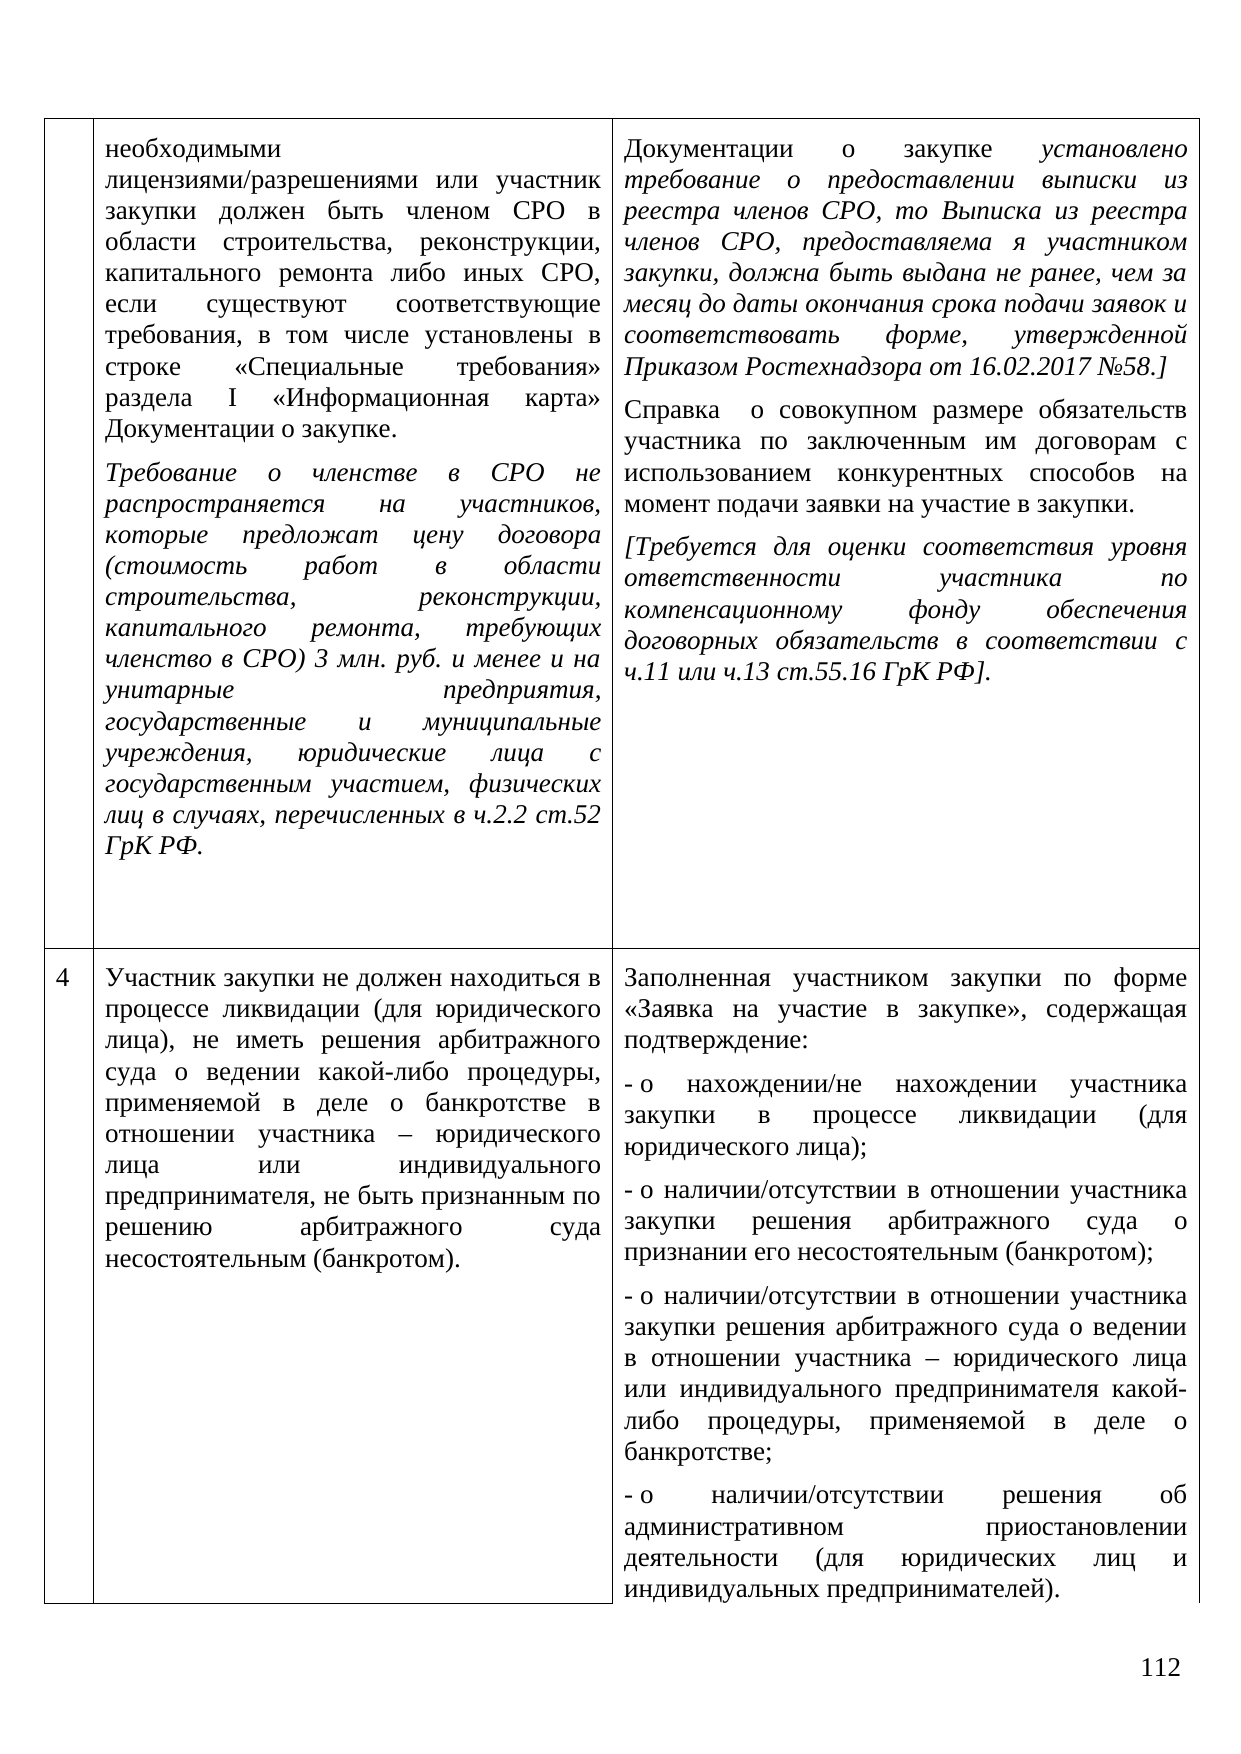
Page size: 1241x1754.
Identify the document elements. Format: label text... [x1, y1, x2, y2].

table_cell Участник закупки не должен находиться в процессе ликвидации (для юридического лица), не иметь решения арбитражного суда о ведении какой-либо процедуры, применяемой в деле о банкротстве в отношении участника – юридического лица или индивидуального предпринимателя, не быть признанным по решению арбитражного суда несостоятельным (банкротом). [94, 949, 612, 1603]
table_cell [94, 119, 612, 948]
table_cell Заполненная участником закупки по форме «Заявка на участие в закупке», содержащая подтверждение: - о нахождении/не нахождении участника закупки в процессе ликвидации (для юридического лица); - о наличии/отсутствии в отношении участника закупки решения арбитражного суда о признании его несостоятельным (банкротом); - о наличии/отсутствии в отношении участника закупки решения арбитражного суда о ведении в отношении участника – юридического лица или индивидуального предпринимателя какой-либо процедуры, применяемой в деле о банкротстве; - о наличии/отсутствии решения об административном приостановлении деятельности (для юридических лиц и индивидуальных предпринимателей). [613, 949, 1199, 1603]
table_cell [613, 119, 1199, 948]
table_cell 4 [45, 949, 93, 1603]
table_cell 3 [45, 119, 93, 948]
